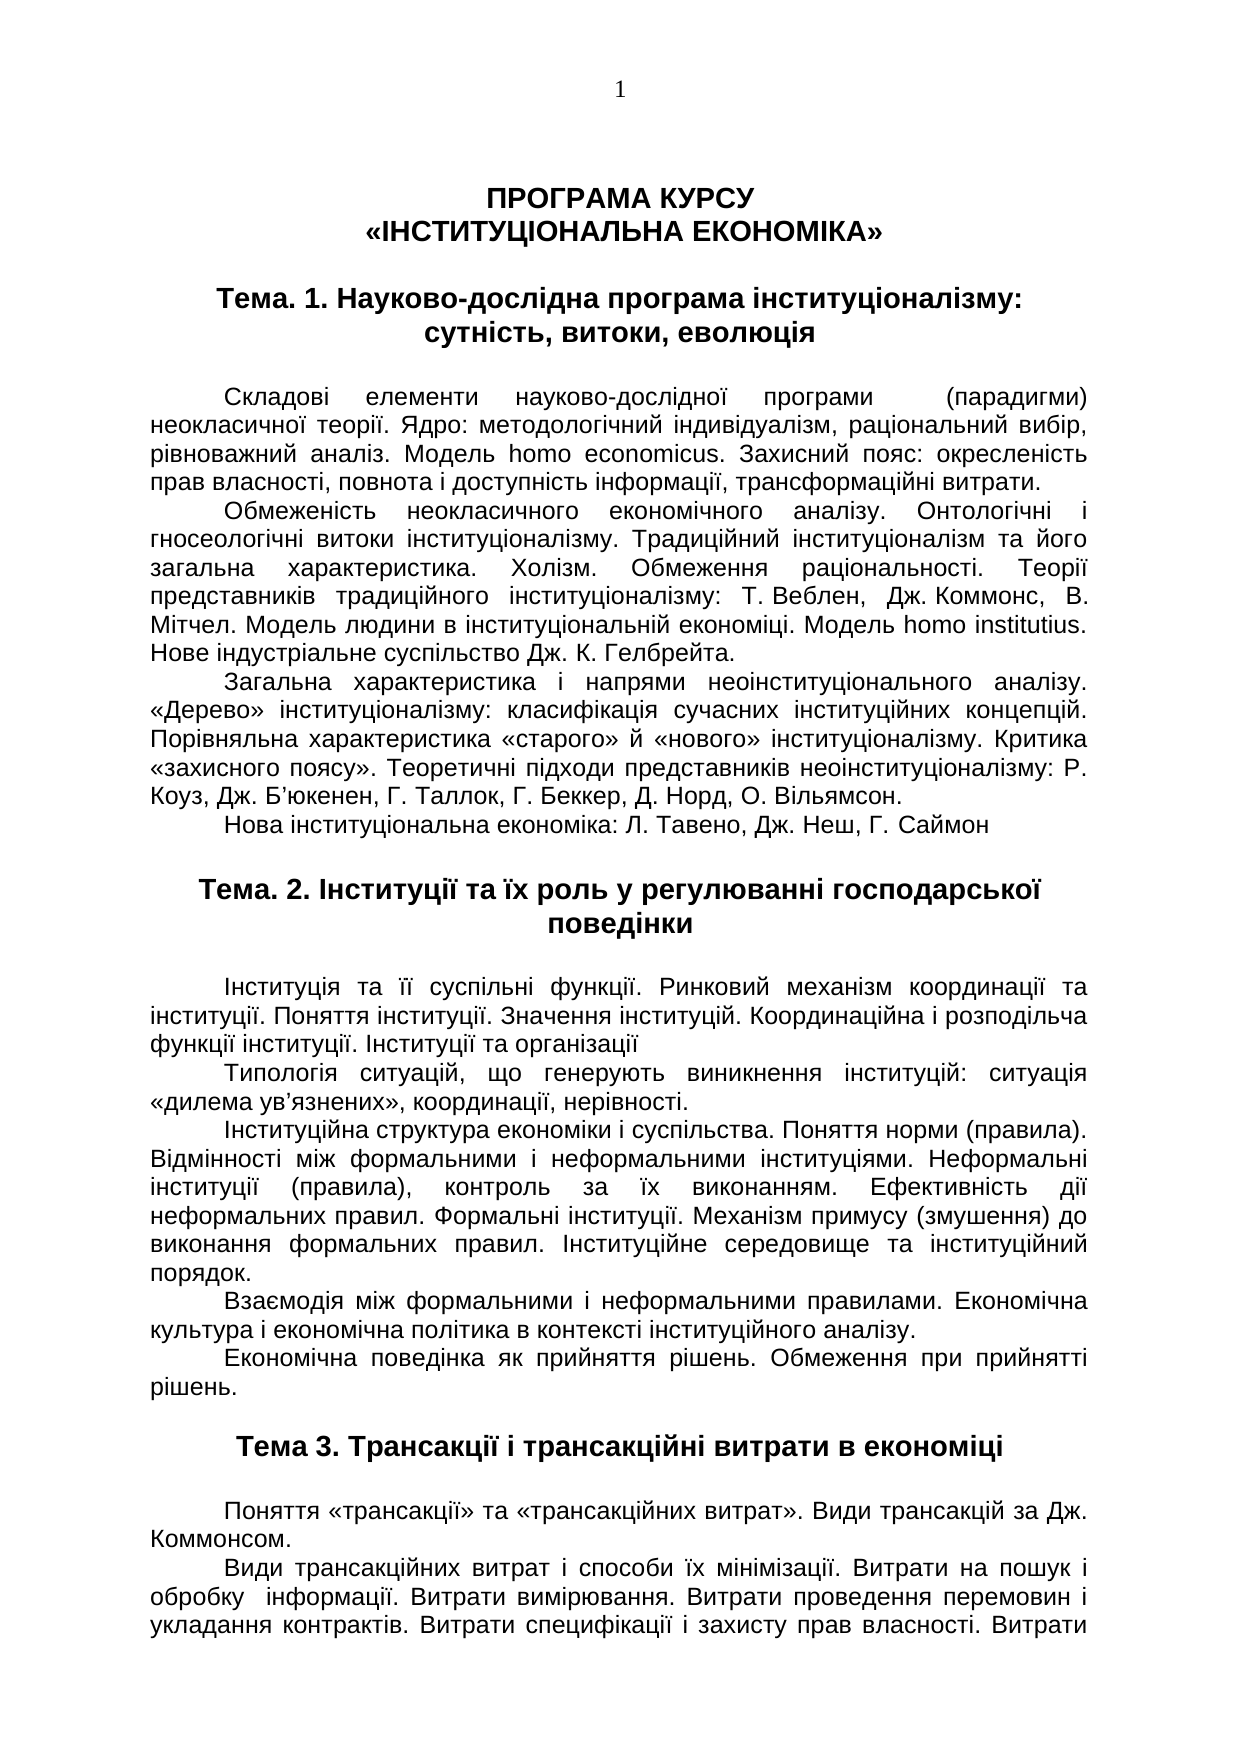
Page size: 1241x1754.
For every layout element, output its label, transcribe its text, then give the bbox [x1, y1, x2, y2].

text Економічна поведінка як прийняття рішень. Обмеження при прийнятті рішень. [150, 1344, 1089, 1401]
text Складові елементи науково-дослідної програми (парадигми) неокласичної теорії. Ядро: методологічний індивідуалізм, раціональний вибір, рівноважний аналіз. Модель homo economicus. Захисний пояс: окресленість прав власності, повнота і доступність інформації, трансформаційні витрати. [150, 382, 1089, 496]
text Обмеженість неокласичного економічного аналізу. Онтологічні і гносеологічні витоки інституціоналізму. Традиційний інституціоналізм та його загальна характеристика. Холізм. Обмеження раціональності. Теорії представників традиційного інституціоналізму: Т. Веблен, Дж. Коммонс, В. Мітчел. Модель людини в інституціональній економіці. Модель homo institutius. Нове індустріальне суспільство Дж. К. Гелбрейта. [150, 496, 1089, 667]
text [150, 1554, 1089, 1639]
text Тема. 1. Науково-дослідна програма інституціоналізму: сутність, витоки, еволюція [150, 281, 1090, 348]
text Інституційна структура економіки і суспільства. Поняття норми (правила). Відмінності між формальними і неформальними інституціями. Неформальні інституції (правила), контроль за їх виконанням. Ефективність дії неформальних правил. Формальні інституції. Механізм примусу (змушення) до виконання формальних правил. Інституційне середовище та інституційний порядок. [150, 1116, 1089, 1287]
text Тема. 2. Інституції та їх роль у регулюванні господарської поведінки [150, 872, 1090, 939]
text Нова інституціональна економіка: Л. Тавено, Дж. Неш, Г. Саймон [150, 810, 1089, 839]
text Тема 3. Трансакції і трансакційні витрати в економіці [150, 1429, 1090, 1463]
text Загальна характеристика і напрями неоінституціонального аналізу. «Дерево» інституціоналізму: класифікація сучасних інституційних концепцій. Порівняльна характеристика «старого» й «нового» інституціоналізму. Критика «захисного поясу». Теоретичні підходи представників неоінституціоналізму: Р. Коуз, Дж. Б’юкенен, Г. Таллок, Г. Беккер, Д. Норд, О. Вільямсон. [150, 667, 1089, 810]
text Типологія ситуацій, що генерують виникнення інституцій: ситуація «дилема ув’язнених», координації, нерівності. [150, 1058, 1089, 1116]
text «ІНСТИТУЦІОНАЛЬНА економіКА» [150, 214, 1090, 248]
text Взаємодія між формальними і неформальними правилами. Економічна культура і економічна політика в контексті інституційного аналізу. [150, 1287, 1089, 1344]
text Поняття «трансакції» та «трансакційних витрат». Види трансакцій за Дж. Коммонсом. [150, 1497, 1089, 1554]
text Програма курсу [150, 181, 1090, 214]
text Інституція та її суспільні функції. Ринковий механізм координації та інституції. Поняття інституції. Значення інституцій. Координаційна і розподільча функції інституції. Інституції та організації [150, 973, 1089, 1058]
